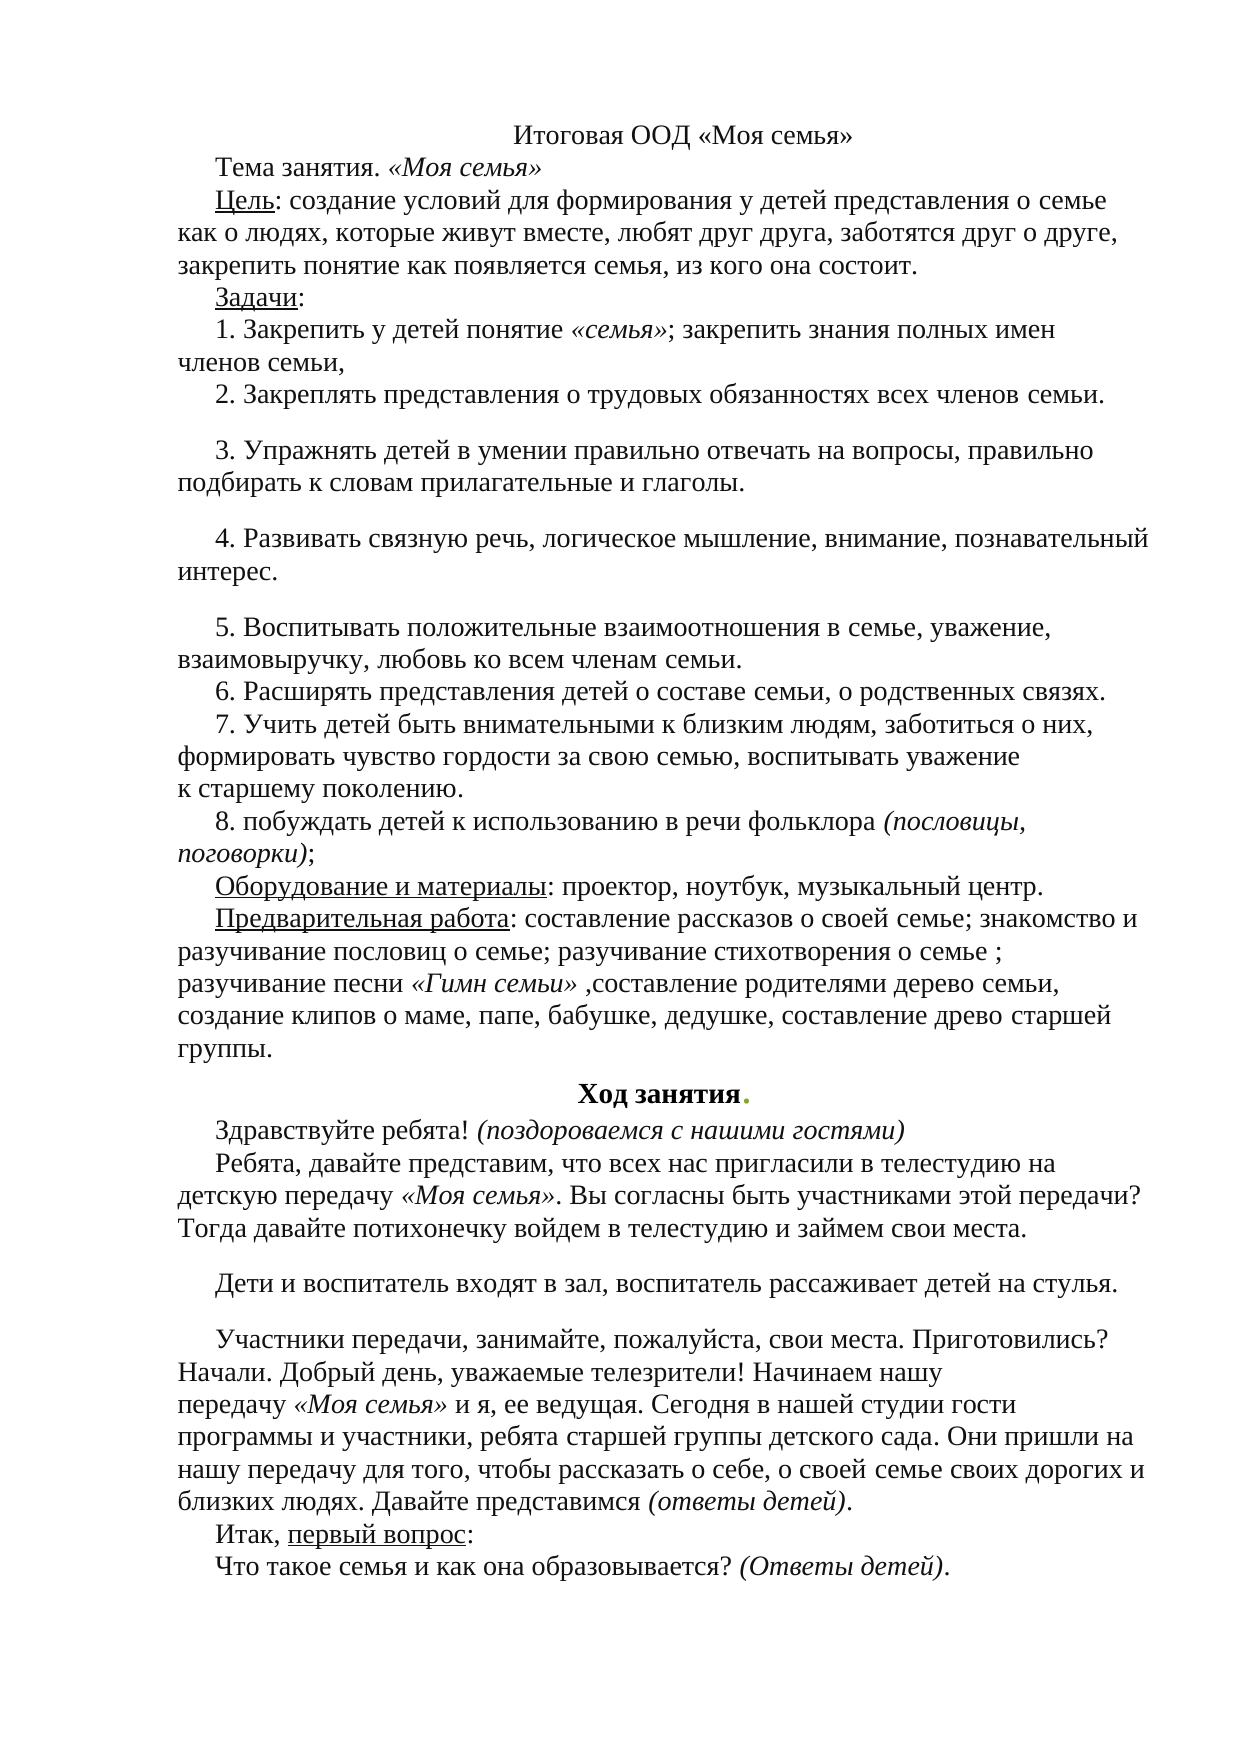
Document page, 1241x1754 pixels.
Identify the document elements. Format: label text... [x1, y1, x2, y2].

text 3. Упражнять детей в умении правильно отвечать на вопросы, правильно подбирать к словам прилагательные и глаголы. [177, 433, 1152, 498]
text Участники передачи, занимайте, пожалуйста, свои места. Приготовились? Начали. Добрый день, уважаемые телезрители! Начинаем нашу передачу «Моя семья» и я, ее ведущая. Сегодня в нашей студии гости программы и участники, ребята старшей группы детского сада. Они пришли на нашу передачу для того, чтобы рассказать о себе, о своей семье своих дорогих и близких людях. Давайте представимся (ответы детей). [177, 1322, 1152, 1517]
text 5. Воспитывать положительные взаимоотношения в семье, уважение, взаимовыручку, любовь ко всем членам семьи. [177, 609, 1152, 674]
text 7. Учить детей быть внимательными к близким людям, заботиться о них, формировать чувство гордости за свою семью, воспитывать уважение к старшему поколению. [177, 707, 1152, 804]
text Что такое семья и как она образовывается? (Ответы детей). [177, 1549, 1152, 1581]
text Итак, первый вопрос: [177, 1517, 1152, 1549]
text Ход занятия. [177, 1063, 1152, 1113]
text Здравствуйте ребята! (поздороваемся с нашими гостями) [177, 1113, 1152, 1146]
text Цель: создание условий для формирования у детей представления о семье как о людях, которые живут вместе, любят друг друга, заботятся друг о друге, закрепить понятие как появляется семья, из кого она состоит. [177, 183, 1152, 280]
text Тема занятия. «Моя семья» [177, 151, 1152, 183]
text 8. побуждать детей к использованию в речи фольклора (пословицы, поговорки); [177, 804, 1152, 869]
text Предварительная работа: составление рассказов о своей семье; знакомство и разучивание пословиц о семье; разучивание стихотворения о семье ; разучивание песни «Гимн семьи» ,составление родителями дерево семьи, создание клипов о маме, папе, бабушке, дедушке, составление древо старшей группы. [177, 901, 1152, 1063]
text Оборудование и материалы: проектор, ноутбук, музыкальный центр. [177, 869, 1152, 901]
text 2. Закреплять представления о трудовых обязанностях всех членов семьи. [177, 377, 1152, 410]
text Ребята, давайте представим, что всех нас пригласили в телестудию на детскую передачу «Моя семья». Вы согласны быть участниками этой передачи? Тогда давайте потихонечку войдем в телестудию и займем свои места. [177, 1146, 1152, 1243]
text 6. Расширять представления детей о составе семьи, о родственных связях. [177, 674, 1152, 707]
text Итоговая ООД «Моя семья» [177, 118, 1152, 151]
text Дети и воспитатель входят в зал, воспитатель рассаживает детей на стулья. [177, 1266, 1152, 1299]
text 4. Развивать связную речь, логическое мышление, внимание, познавательный интерес. [177, 521, 1152, 586]
text Задачи: [177, 280, 1152, 312]
text 1. Закрепить у детей понятие «семья»; закрепить знания полных имен членов семьи, [177, 312, 1152, 377]
